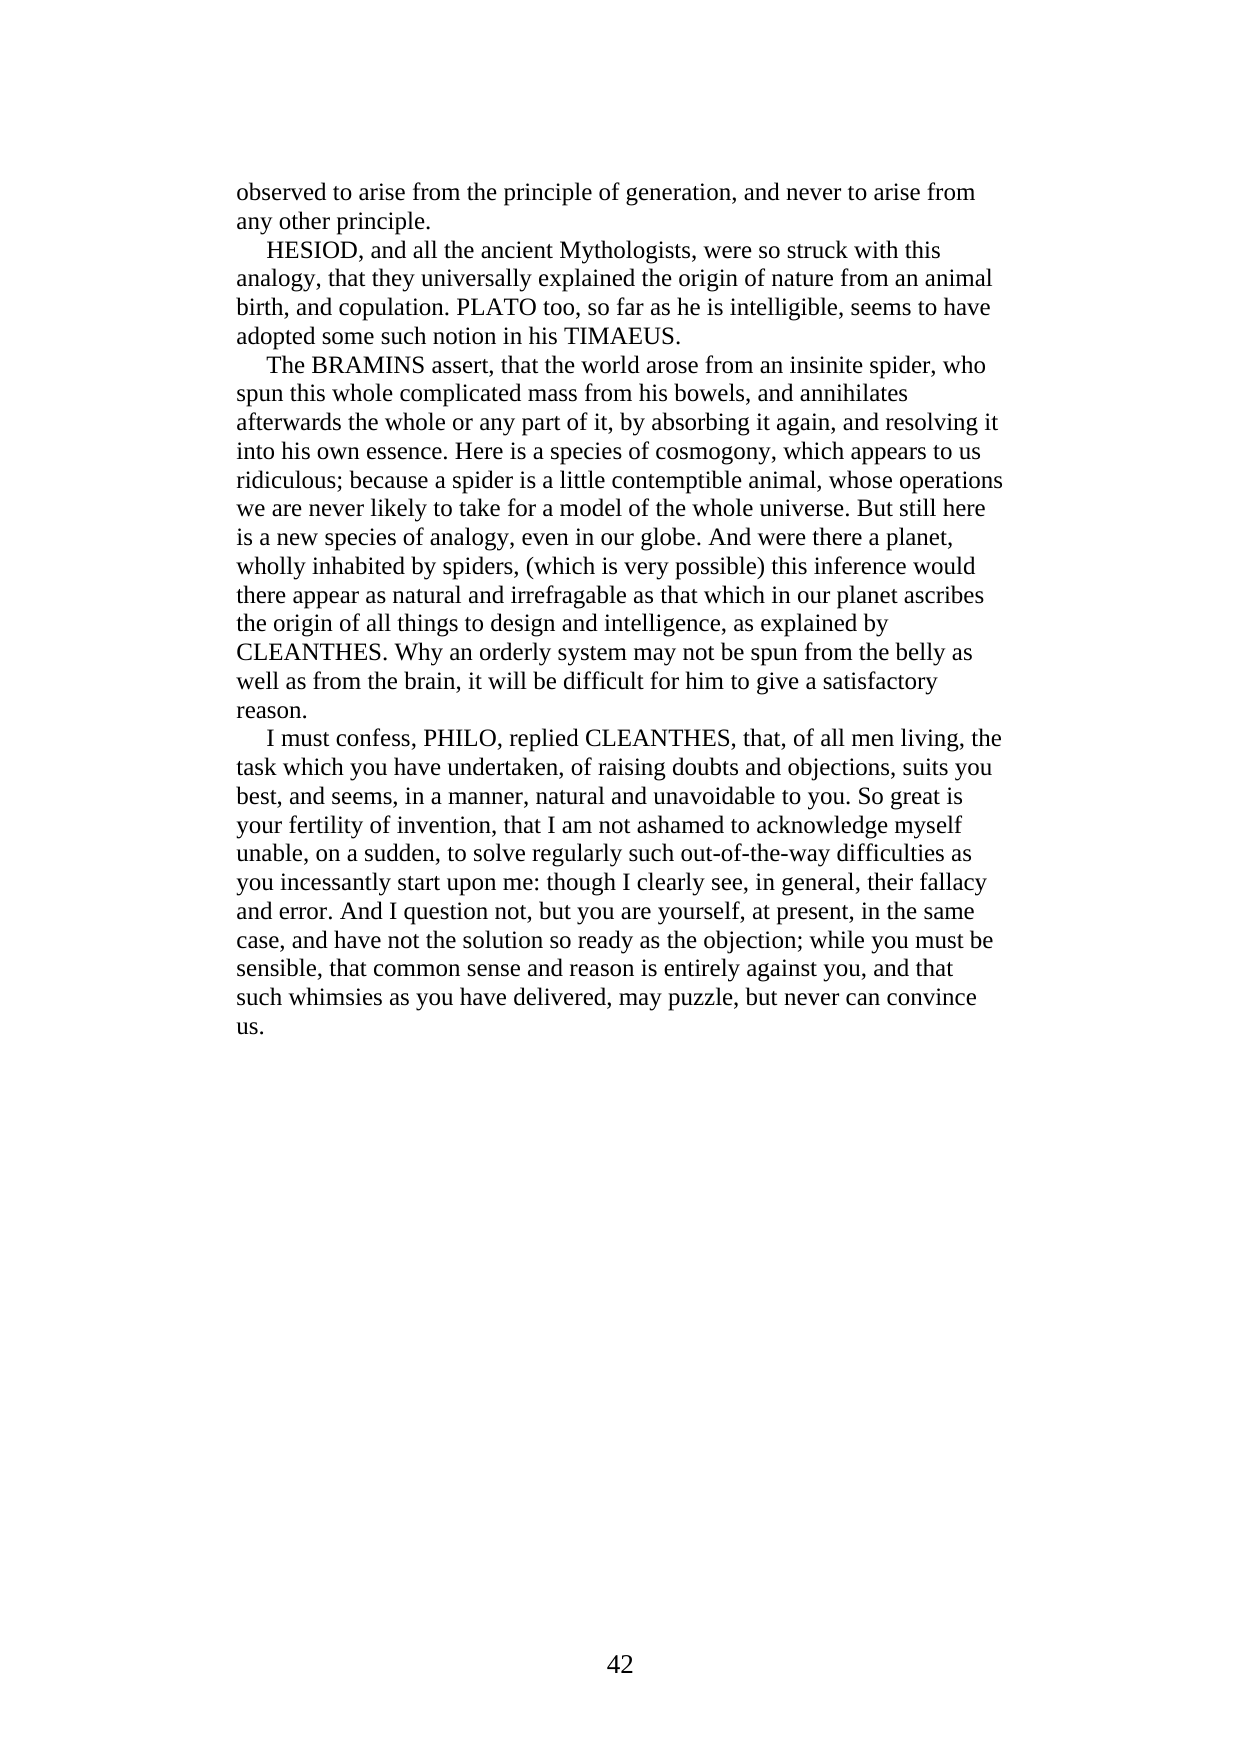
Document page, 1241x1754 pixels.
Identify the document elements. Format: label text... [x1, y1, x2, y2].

text I must confess, PHILO, replied CLEANTHES, that, of all men living, the task which you have undertaken, of raising doubts and objections, suits you best, and seems, in a manner, natural and unavoidable to you. So great is your fertility of invention, that I am not ashamed to acknowledge myself unable, on a sudden, to solve regularly such out-of-the-way difficulties as you incessantly start upon me: though I clearly see, in general, their fallacy and error. And I question not, but you are yourself, at present, in the same case, and have not the solution so ready as the objection; while you must be sensible, that common sense and reason is entirely against you, and that such whimsies as you have delivered, may puzzle, but never can convince us. [236, 723, 1004, 1040]
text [236, 177, 1004, 235]
text HESIOD, and all the ancient Mythologists, were so struck with this analogy, that they universally explained the origin of nature from an animal birth, and copulation. PLATO too, so far as he is intelligible, seems to have adopted some such notion in his TIMAEUS. [236, 235, 1004, 350]
text The BRAMINS assert, that the world arose from an insinite spider, who spun this whole complicated mass from his bowels, and annihilates afterwards the whole or any part of it, by absorbing it again, and resolving it into his own essence. Here is a species of cosmogony, which appears to us ridiculous; because a spider is a little contemptible animal, whose operations we are never likely to take for a model of the whole universe. But still here is a new species of analogy, even in our globe. And were there a planet, wholly inhabited by spiders, (which is very possible) this inference would there appear as natural and irrefragable as that which in our planet ascribes the origin of all things to design and intelligence, as explained by CLEANTHES. Why an orderly system may not be spun from the belly as well as from the brain, it will be difficult for him to give a satisfactory reason. [236, 350, 1004, 723]
